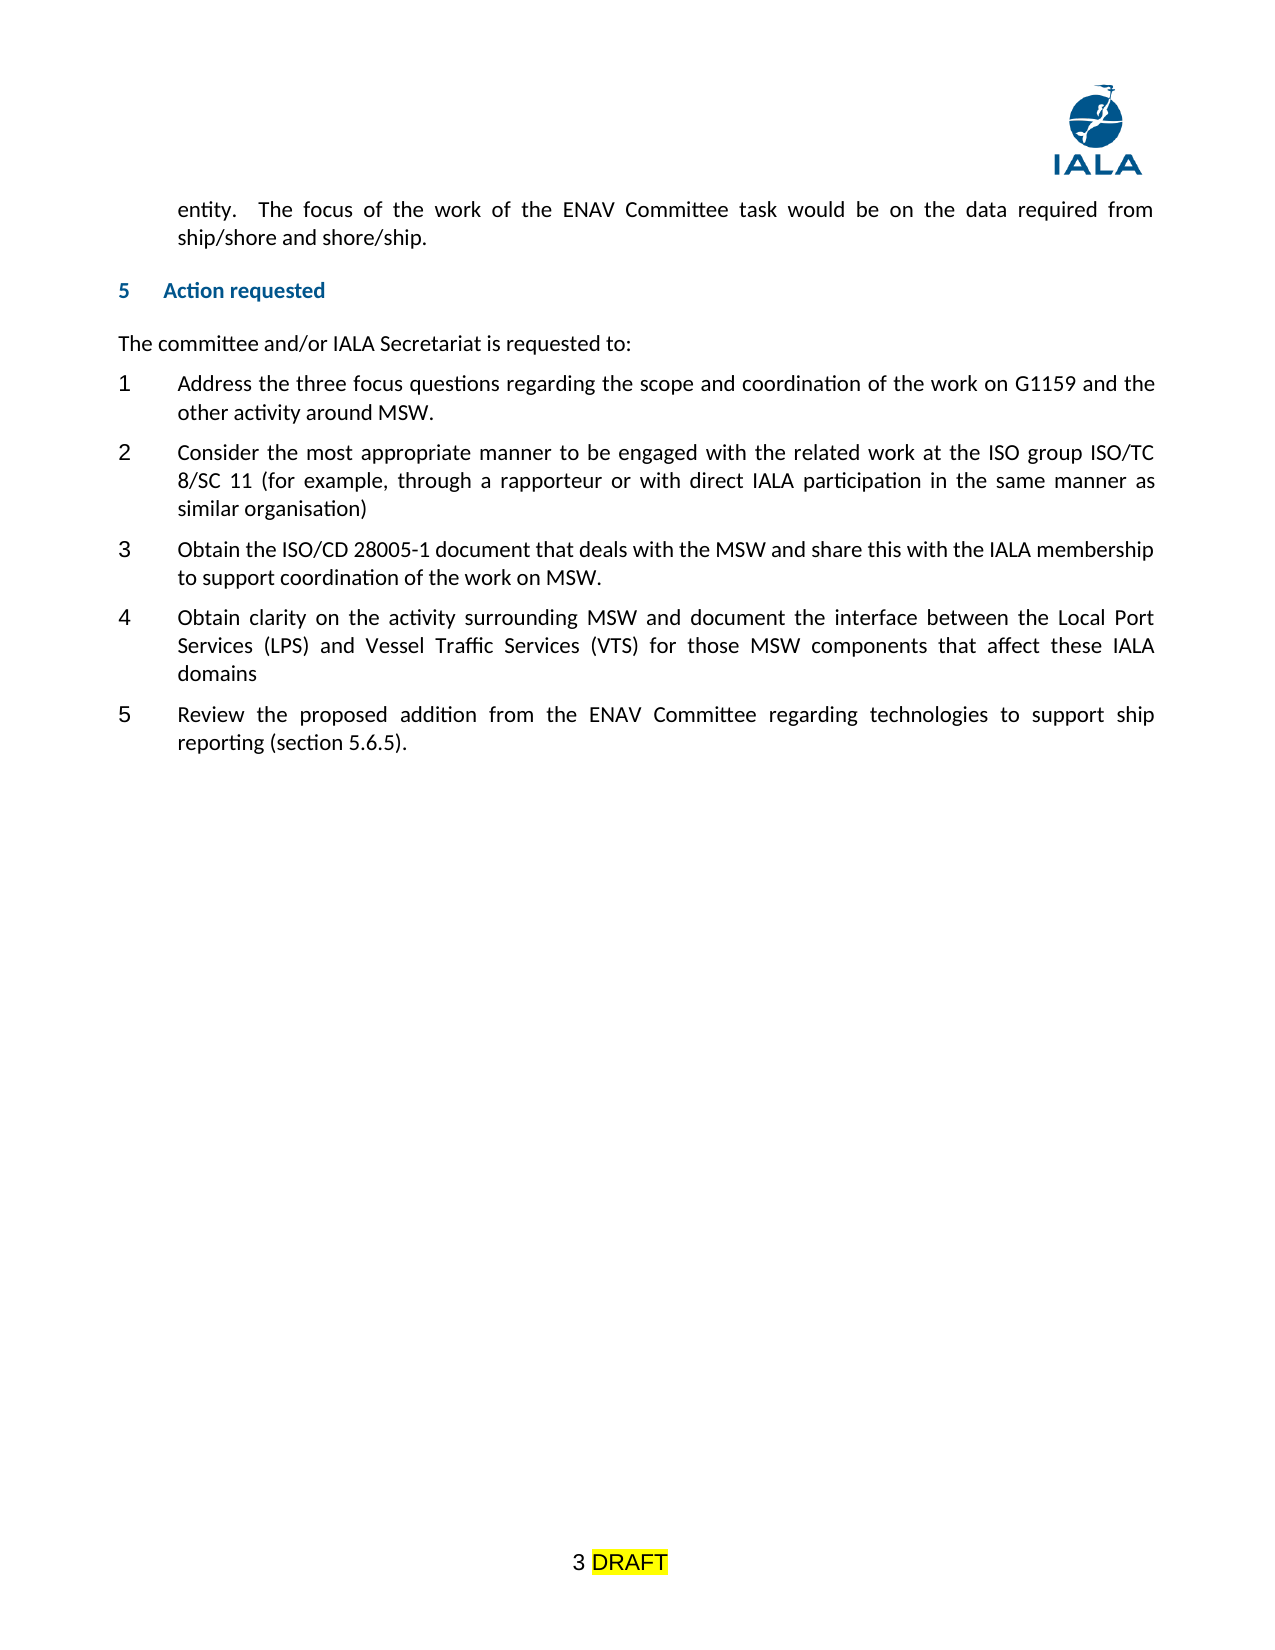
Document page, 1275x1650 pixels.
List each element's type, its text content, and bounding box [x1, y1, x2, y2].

list Obtain clarity on the activity surrounding MSW and document the interface between the Local Port Services (LPS) and Vessel Traffic Services (VTS) for those MSW components that affect these IALA domains [118, 603, 1157, 687]
list Address the three focus questions regarding the scope and coordination of the work on G1159 and the other activity around MSW. [118, 369, 1157, 426]
subtitle Action requested [118, 276, 1157, 304]
list Consider the most appropriate manner to be engaged with the related work at the ISO group ISO/TC 8/SC 11 (for example, through a rapporteur or with direct IALA participation in the same manner as similar organisation) [118, 438, 1157, 522]
text The committee and/or IALA Secretariat is requested to: [118, 329, 1157, 357]
list Obtain the ISO/CD 28005-1 document that deals with the MSW and share this with the IALA membership to support coordination of the work on MSW. [118, 535, 1157, 591]
list Review the proposed addition from the ENAV Committee regarding technologies to support ship reporting (section 5.6.5). [118, 700, 1157, 756]
picture [1034, 75, 1157, 195]
